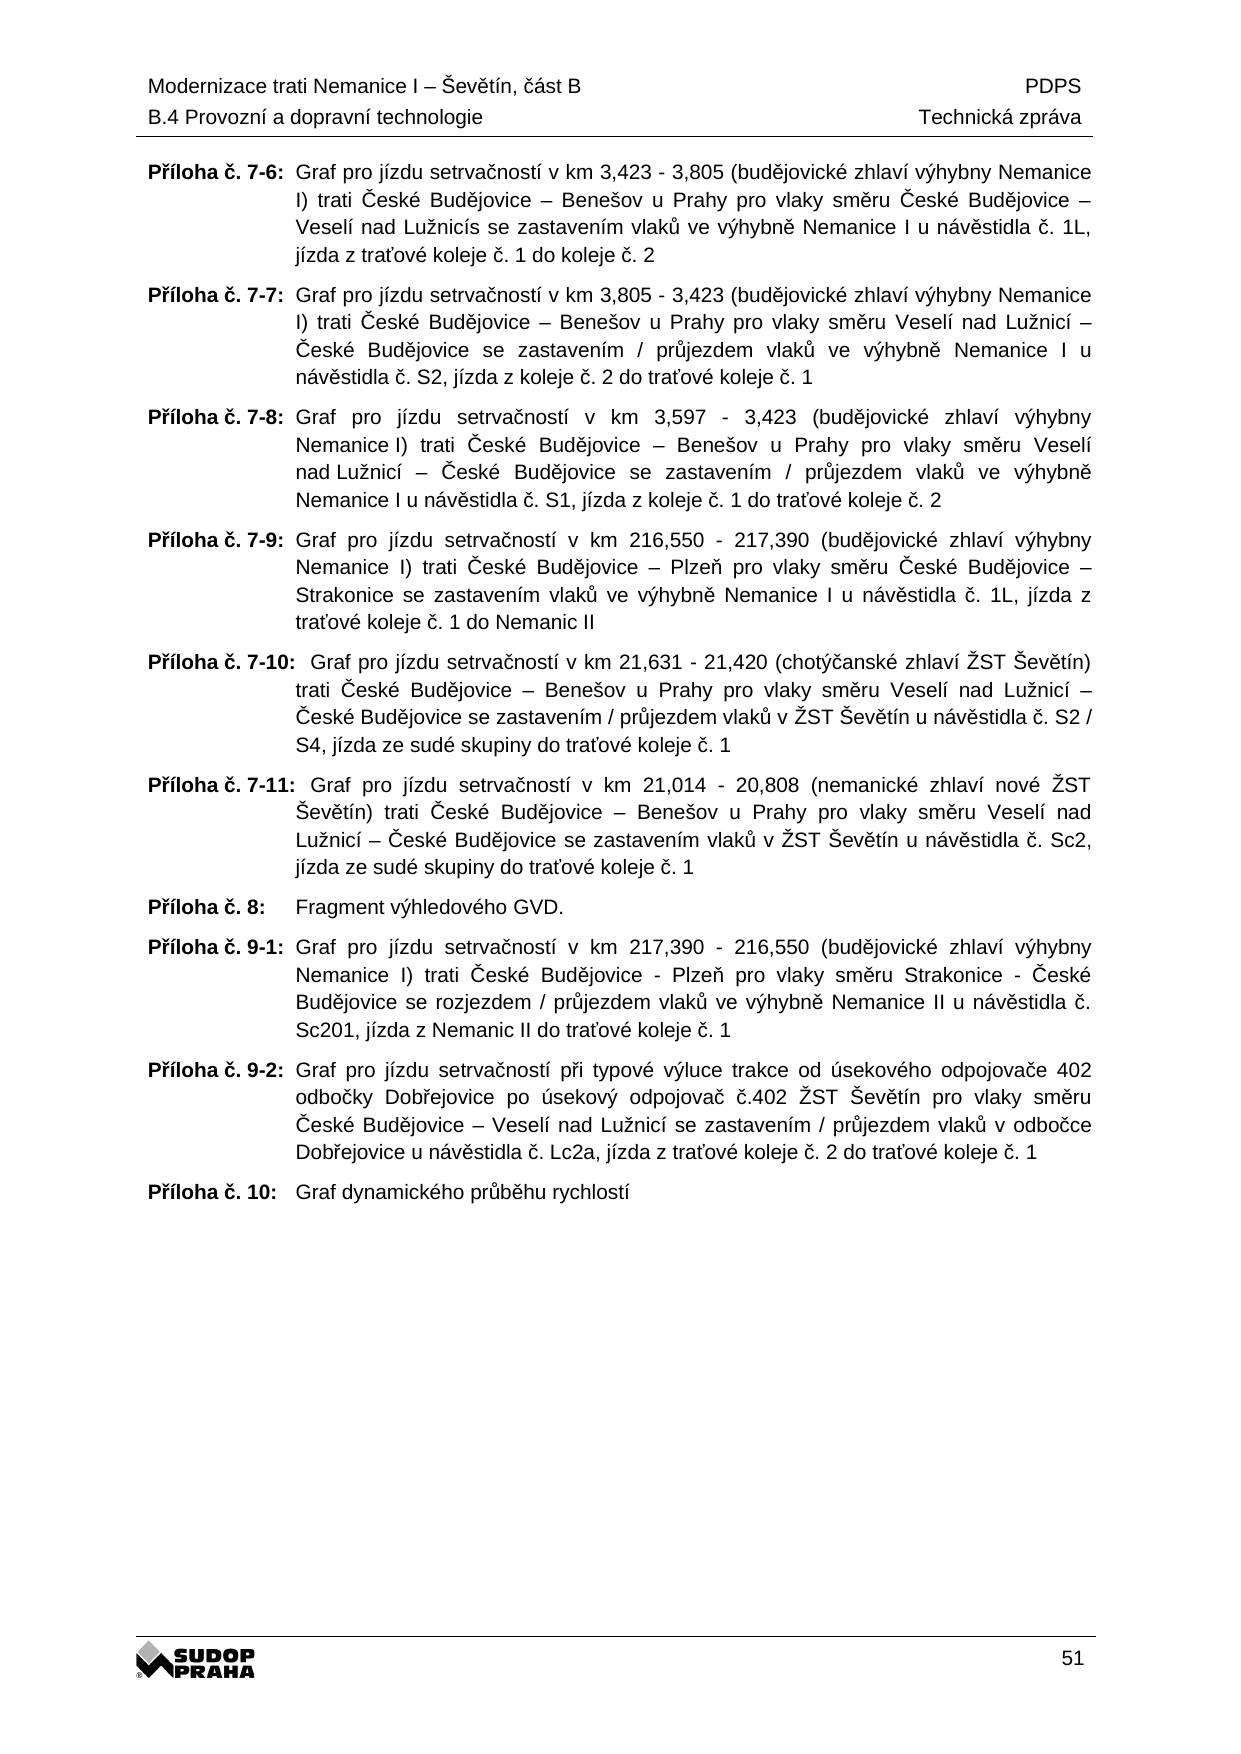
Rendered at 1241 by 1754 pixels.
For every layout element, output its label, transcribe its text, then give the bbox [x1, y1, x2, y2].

text Příloha č. 9-2: Graf pro jízdu setrvačností při typové výluce trakce od úsekového odpojovače 402 odbočky Dobřejovice po úsekový odpojovač č.402 ŽST Ševětín pro vlaky směru České Budějovice – Veselí nad Lužnicí se zastavením / průjezdem vlaků v odbočce Dobřejovice u návěstidla č. Lc2a, jízda z traťové koleje č. 2 do traťové koleje č. 1 [148, 1058, 1093, 1164]
picture [136, 1640, 255, 1678]
text Příloha č. 10: Graf dynamického průběhu rychlostí [148, 1180, 1093, 1204]
text Příloha č. 7-9: Graf pro jízdu setrvačností v km 216,550 - 217,390 (budějovické zhlaví výhybny Nemanice I) trati České Budějovice – Plzeň pro vlaky směru České Budějovice – Strakonice se zastavením vlaků ve výhybně Nemanice I u návěstidla č. 1L, jízda z traťové koleje č. 1 do Nemanic II [148, 528, 1093, 634]
text Příloha č. 8: Fragment výhledového GVD. [148, 895, 1093, 919]
text Příloha č. 7-6: Graf pro jízdu setrvačností v km 3,423 - 3,805 (budějovické zhlaví výhybny Nemanice I) trati České Budějovice – Benešov u Prahy pro vlaky směru České Budějovice – Veselí nad Lužnicís se zastavením vlaků ve výhybně Nemanice I u návěstidla č. 1L, jízda z traťové koleje č. 1 do koleje č. 2 [148, 160, 1093, 267]
text Příloha č. 7-10: Graf pro jízdu setrvačností v km 21,631 - 21,420 (chotýčanské zhlaví ŽST Ševětín) trati České Budějovice – Benešov u Prahy pro vlaky směru Veselí nad Lužnicí – České Budějovice se zastavením / průjezdem vlaků v ŽST Ševětín u návěstidla č. S2 / S4, jízda ze sudé skupiny do traťové koleje č. 1 [148, 650, 1093, 757]
text Příloha č. 7-8: Graf pro jízdu setrvačností v km 3,597 - 3,423 (budějovické zhlaví výhybny Nemanice I) trati České Budějovice – Benešov u Prahy pro vlaky směru Veselí nad Lužnicí – České Budějovice se zastavením / průjezdem vlaků ve výhybně Nemanice I u návěstidla č. S1, jízda z koleje č. 1 do traťové koleje č. 2 [148, 405, 1093, 512]
text Příloha č. 7-11: Graf pro jízdu setrvačností v km 21,014 - 20,808 (nemanické zhlaví nové ŽST Ševětín) trati České Budějovice – Benešov u Prahy pro vlaky směru Veselí nad Lužnicí – České Budějovice se zastavením vlaků v ŽST Ševětín u návěstidla č. Sc2, jízda ze sudé skupiny do traťové koleje č. 1 [148, 773, 1093, 879]
text Příloha č. 9-1: Graf pro jízdu setrvačností v km 217,390 - 216,550 (budějovické zhlaví výhybny Nemanice I) trati České Budějovice - Plzeň pro vlaky směru Strakonice - České Budějovice se rozjezdem / průjezdem vlaků ve výhybně Nemanice II u návěstidla č. Sc201, jízda z Nemanic II do traťové koleje č. 1 [148, 935, 1093, 1042]
text Příloha č. 7-7: Graf pro jízdu setrvačností v km 3,805 - 3,423 (budějovické zhlaví výhybny Nemanice I) trati České Budějovice – Benešov u Prahy pro vlaky směru Veselí nad Lužnicí – České Budějovice se zastavením / průjezdem vlaků ve výhybně Nemanice I u návěstidla č. S2, jízda z koleje č. 2 do traťové koleje č. 1 [148, 283, 1093, 389]
